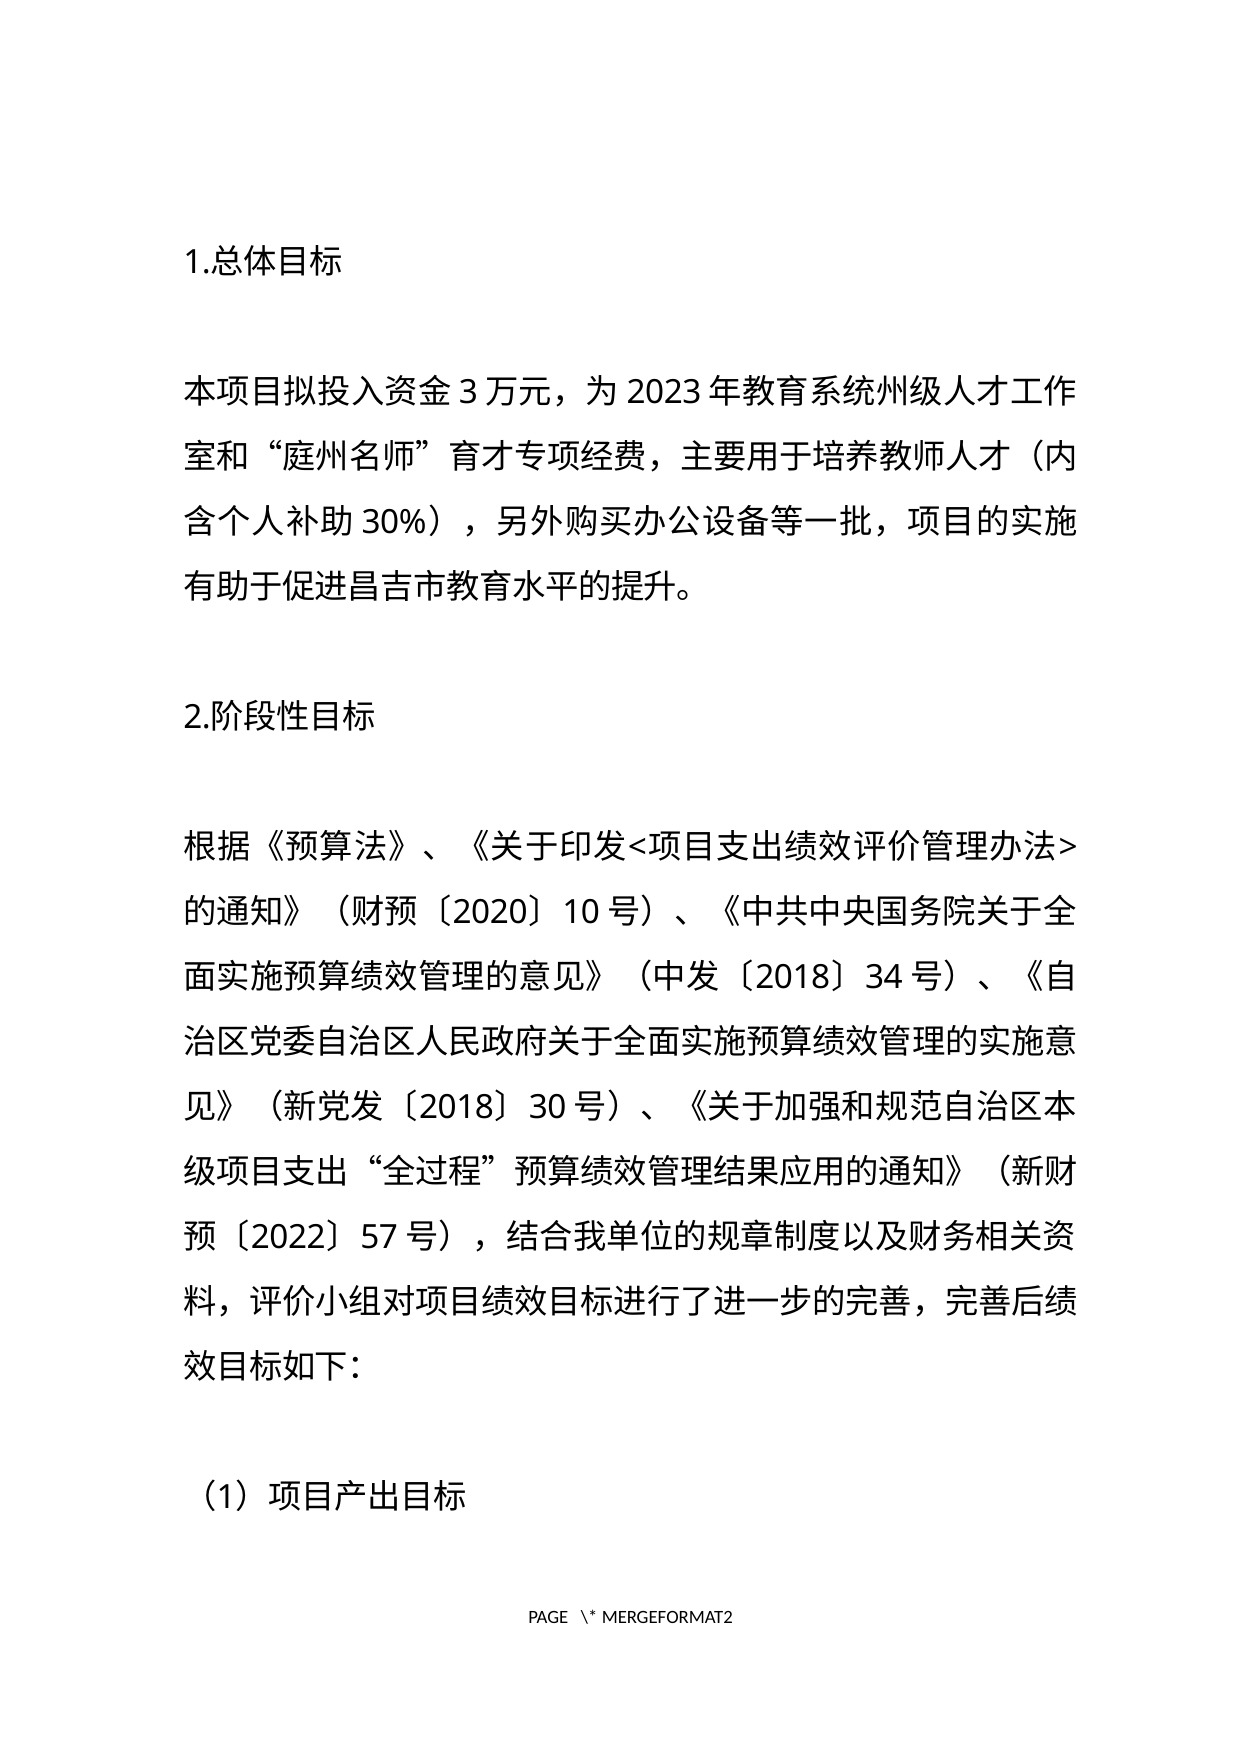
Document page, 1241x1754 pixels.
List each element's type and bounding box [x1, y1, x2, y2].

text [183, 162, 1078, 1527]
